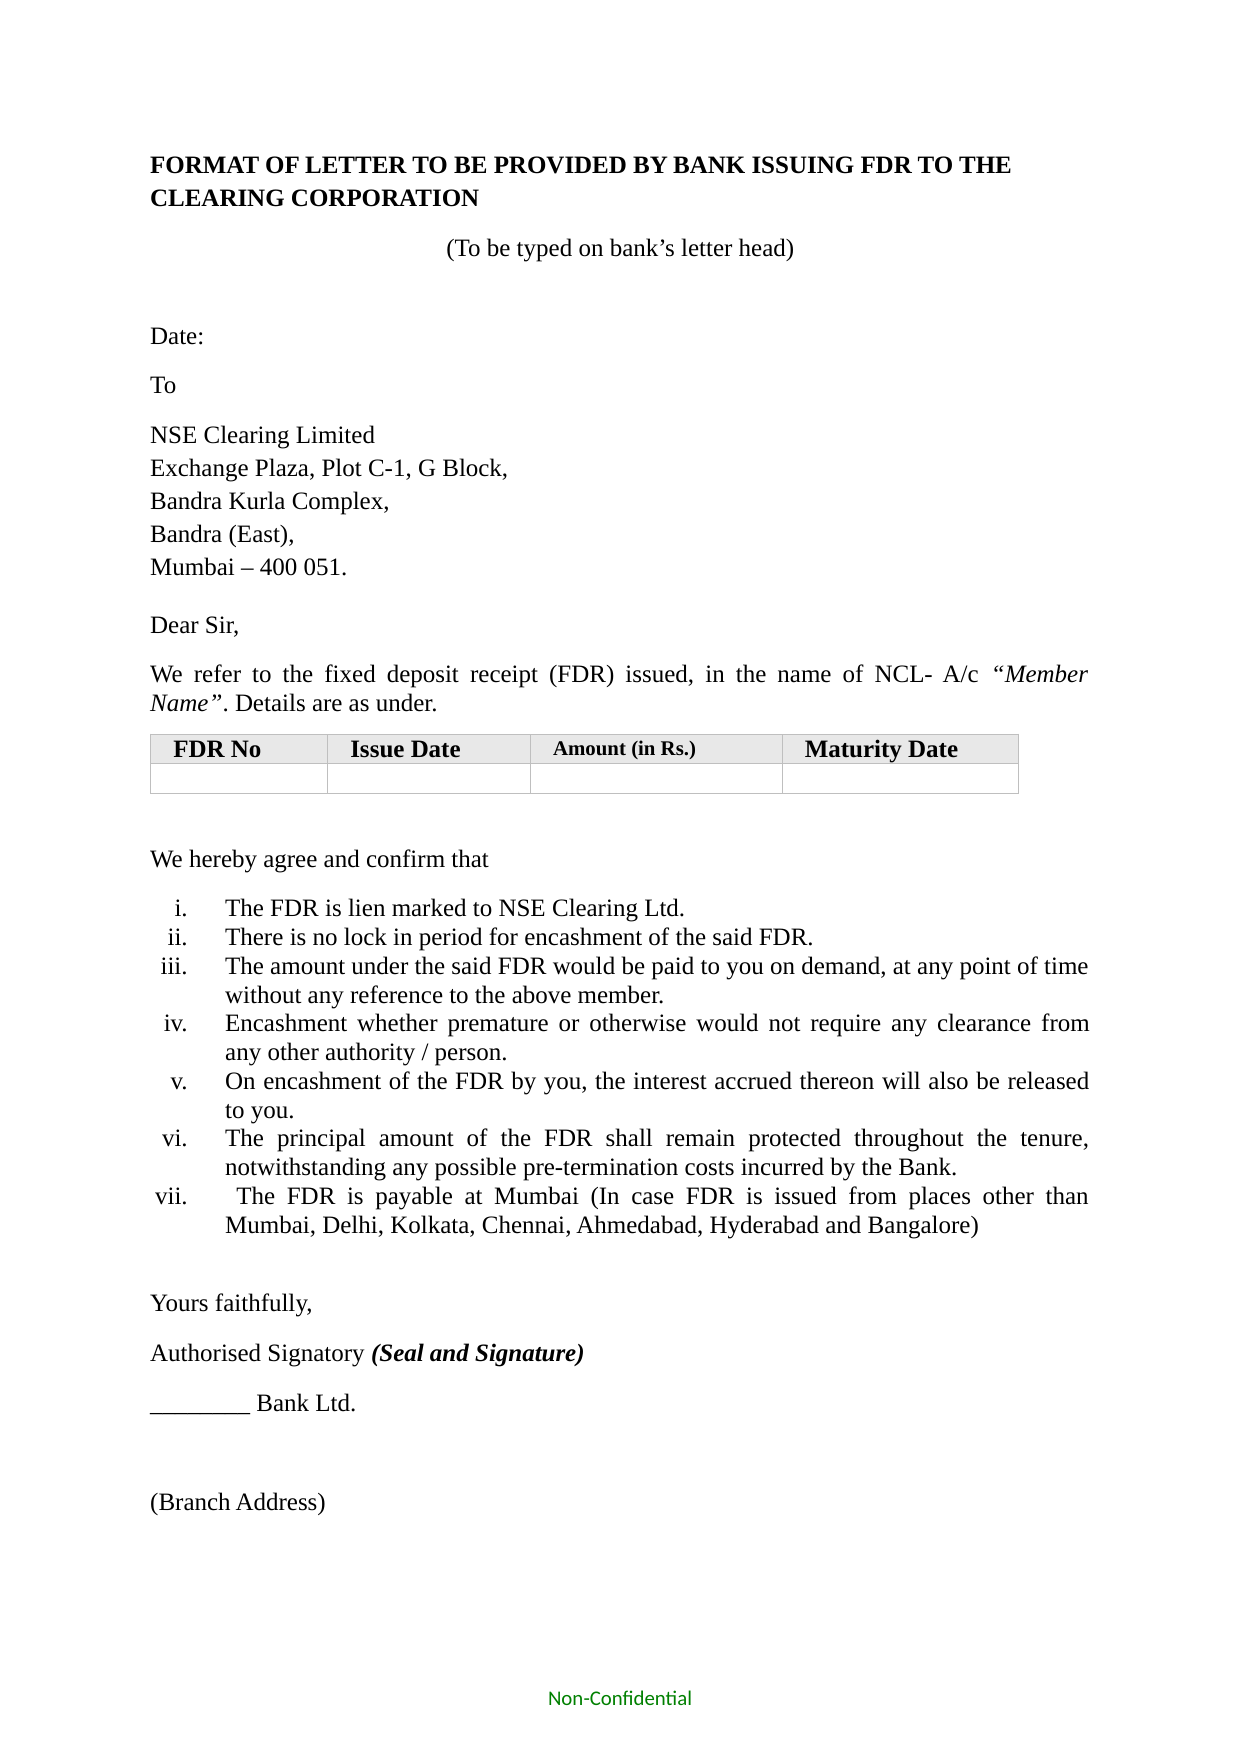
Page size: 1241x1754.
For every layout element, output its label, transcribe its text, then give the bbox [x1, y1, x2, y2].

text We refer to the fixed deposit receipt (FDR) issued, in the name of NCL- A/c “Member Name”. Details are as under. [150, 659, 1090, 717]
text (To be typed on bank’s letter head) [150, 233, 1090, 261]
list The principal amount of the FDR shall remain protected throughout the tenure, notwithstanding any possible pre-termination costs incurred by the Bank. [187, 1123, 1090, 1181]
text Mumbai – 400 051. [150, 552, 1090, 581]
table_header Amount (in Rs.) [531, 735, 782, 763]
table_header Issue Date [328, 735, 530, 763]
text To [150, 370, 1090, 399]
table_cell [328, 764, 530, 793]
list Encashment whether premature or otherwise would not require any clearance from any other authority / person. [187, 1008, 1090, 1066]
text Exchange Plaza, Plot C-1, G Block, [150, 453, 1087, 482]
table_cell [783, 764, 1018, 793]
table_cell [531, 764, 782, 793]
list The FDR is lien marked to NSE Clearing Ltd. [187, 893, 1090, 922]
text NSE Clearing Limited [150, 420, 1087, 449]
list The amount under the said FDR would be paid to you on demand, at any point of time without any reference to the above member. [187, 951, 1090, 1008]
list There is no lock in period for encashment of the said FDR. [187, 922, 1090, 951]
text Bandra (East), [150, 519, 1087, 548]
text Bandra Kurla Complex, [150, 486, 1087, 515]
text We hereby agree and confirm that [150, 844, 1090, 873]
table_header FDR No [151, 735, 327, 763]
text Dear Sir, [150, 610, 1090, 638]
list The FDR is payable at Mumbai (In case FDR is issued from places other than Mumbai, Delhi, Kolkata, Chennai, Ahmedabad, Hyderabad and Bangalore) [187, 1181, 1090, 1238]
table_header Maturity Date [783, 735, 1018, 763]
table_cell [151, 764, 327, 793]
text FORMAT OF LETTER TO BE PROVIDED BY BANK ISSUING FDR TO THE CLEARING CORPORATION [150, 150, 1090, 212]
text Yours faithfully, [150, 1288, 1090, 1317]
list On encashment of the FDR by you, the interest accrued thereon will also be released to you. [187, 1066, 1090, 1123]
text ________ Bank Ltd. [150, 1388, 1090, 1416]
text (Branch Address) [150, 1487, 1090, 1516]
text Date: [150, 282, 1090, 349]
text Authorised Signatory (Seal and Signature) [150, 1338, 1090, 1367]
